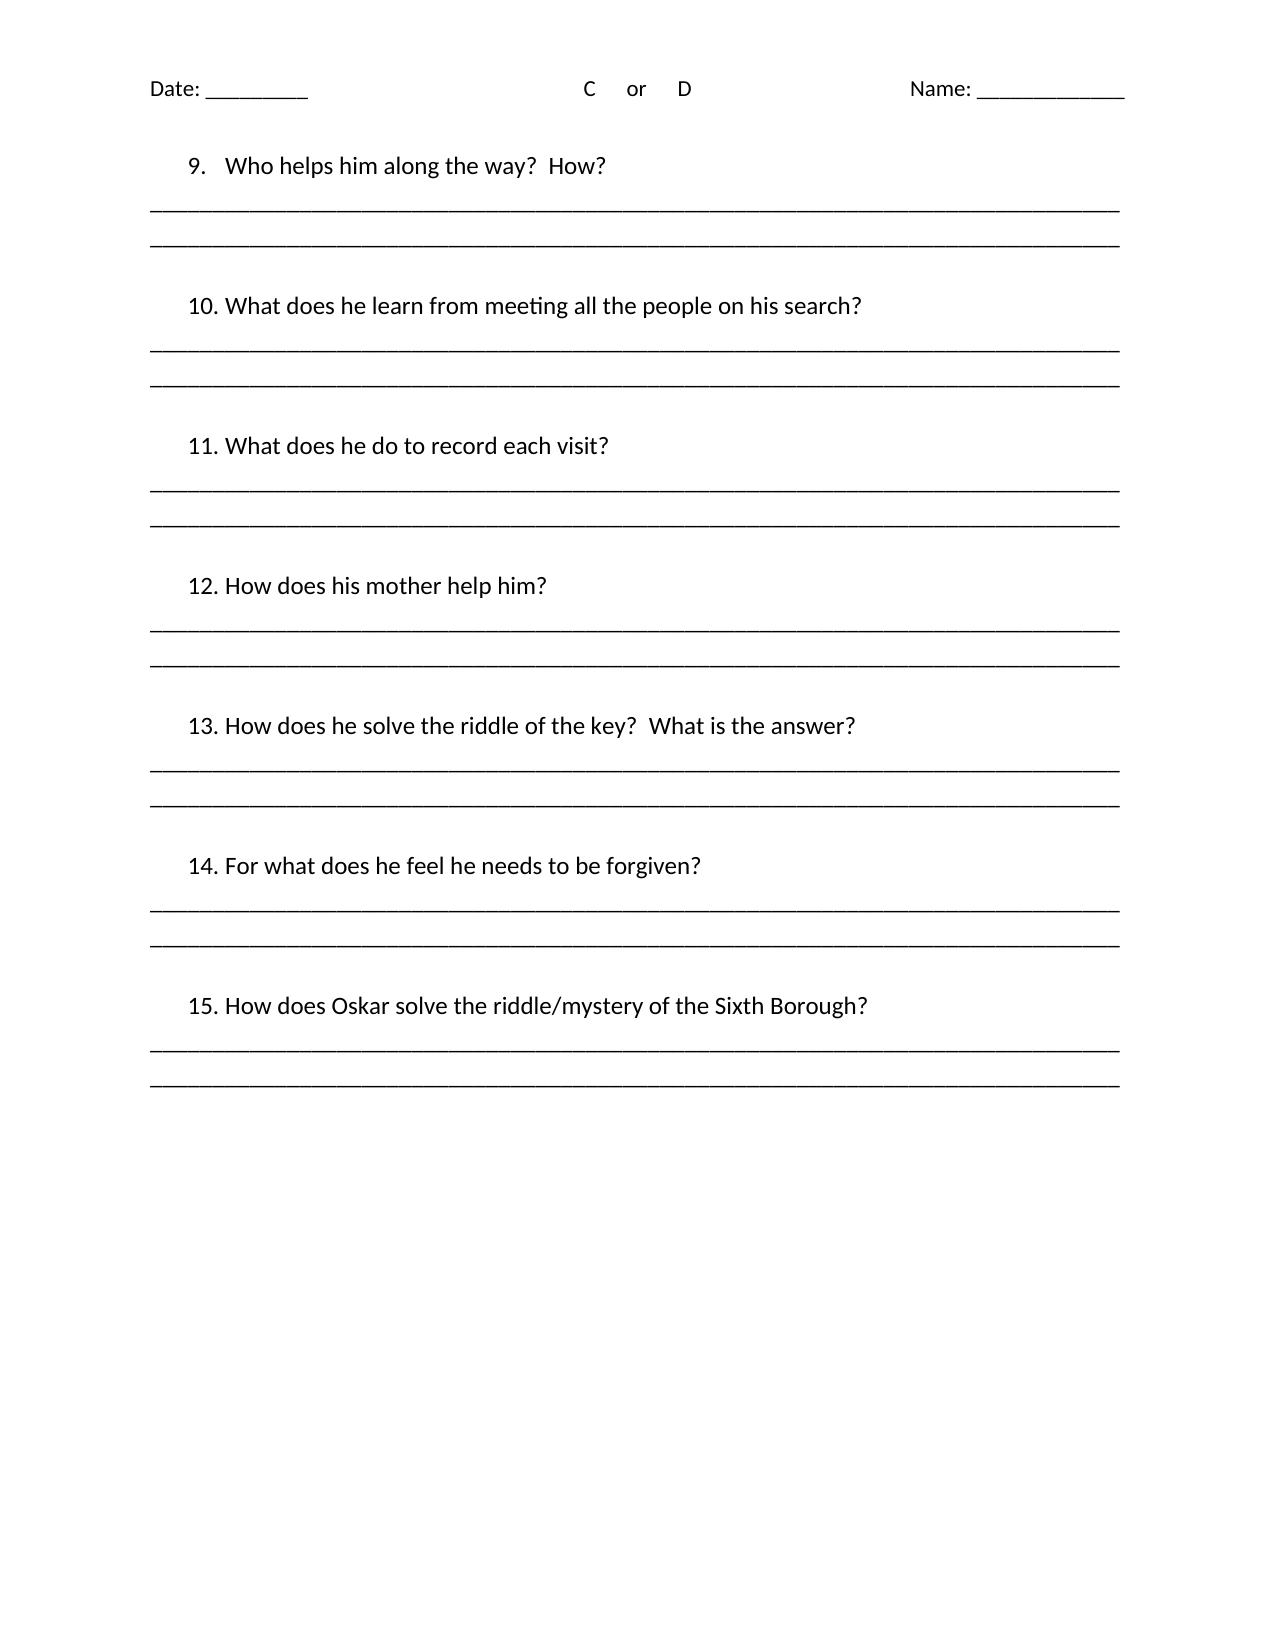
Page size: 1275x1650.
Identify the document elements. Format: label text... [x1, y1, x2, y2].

list How does his mother help him? [187, 570, 1125, 601]
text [150, 185, 1125, 251]
list How does he solve the riddle of the key? What is the answer? [187, 710, 1125, 741]
list What does he learn from meeting all the people on his search? [187, 290, 1125, 321]
list For what does he feel he needs to be forgiven? [187, 850, 1125, 881]
list What does he do to record each visit? [187, 430, 1125, 461]
list Who helps him along the way? How? [187, 150, 1125, 181]
list How does Oskar solve the riddle/mystery of the Sixth Borough? [187, 990, 1125, 1021]
